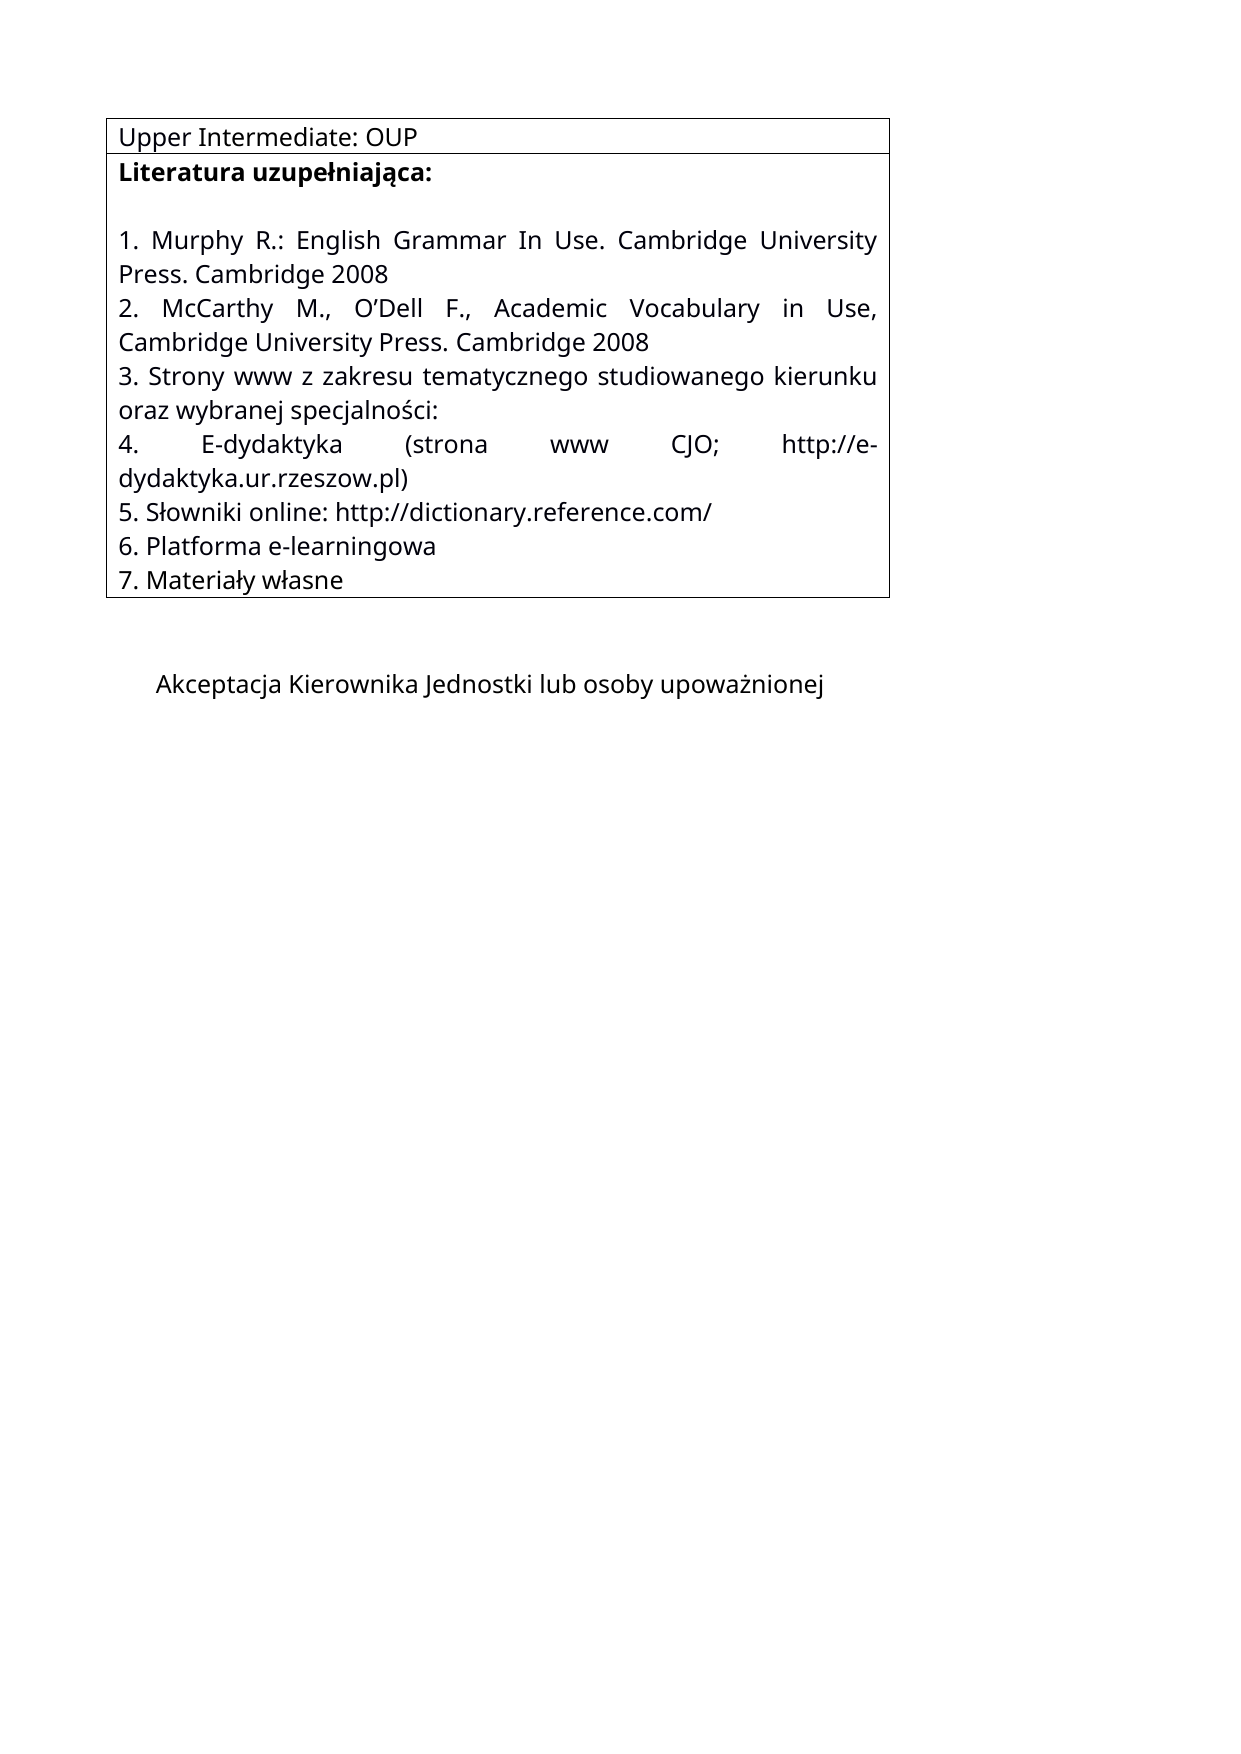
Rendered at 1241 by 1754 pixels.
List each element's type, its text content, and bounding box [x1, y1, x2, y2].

text Akceptacja Kierownika Jednostki lub osoby upoważnionej [156, 666, 1122, 700]
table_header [107, 119, 889, 153]
table_cell Literatura uzupełniająca: 1. Murphy R.: English Grammar In Use. Cambridge University Press. Cambridge 2008 2. McCarthy M., O’Dell F., Academic Vocabulary in Use, Cambridge University Press. Cambridge 2008 3. Strony www z zakresu tematycznego studiowanego kierunku oraz wybranej specjalności: 4. E-dydaktyka (strona www CJO; http://e-dydaktyka.ur.rzeszow.pl) 5. Słowniki online: http://dictionary.reference.com/ 6. Platforma e-learningowa 7. Materiały własne [107, 154, 889, 597]
